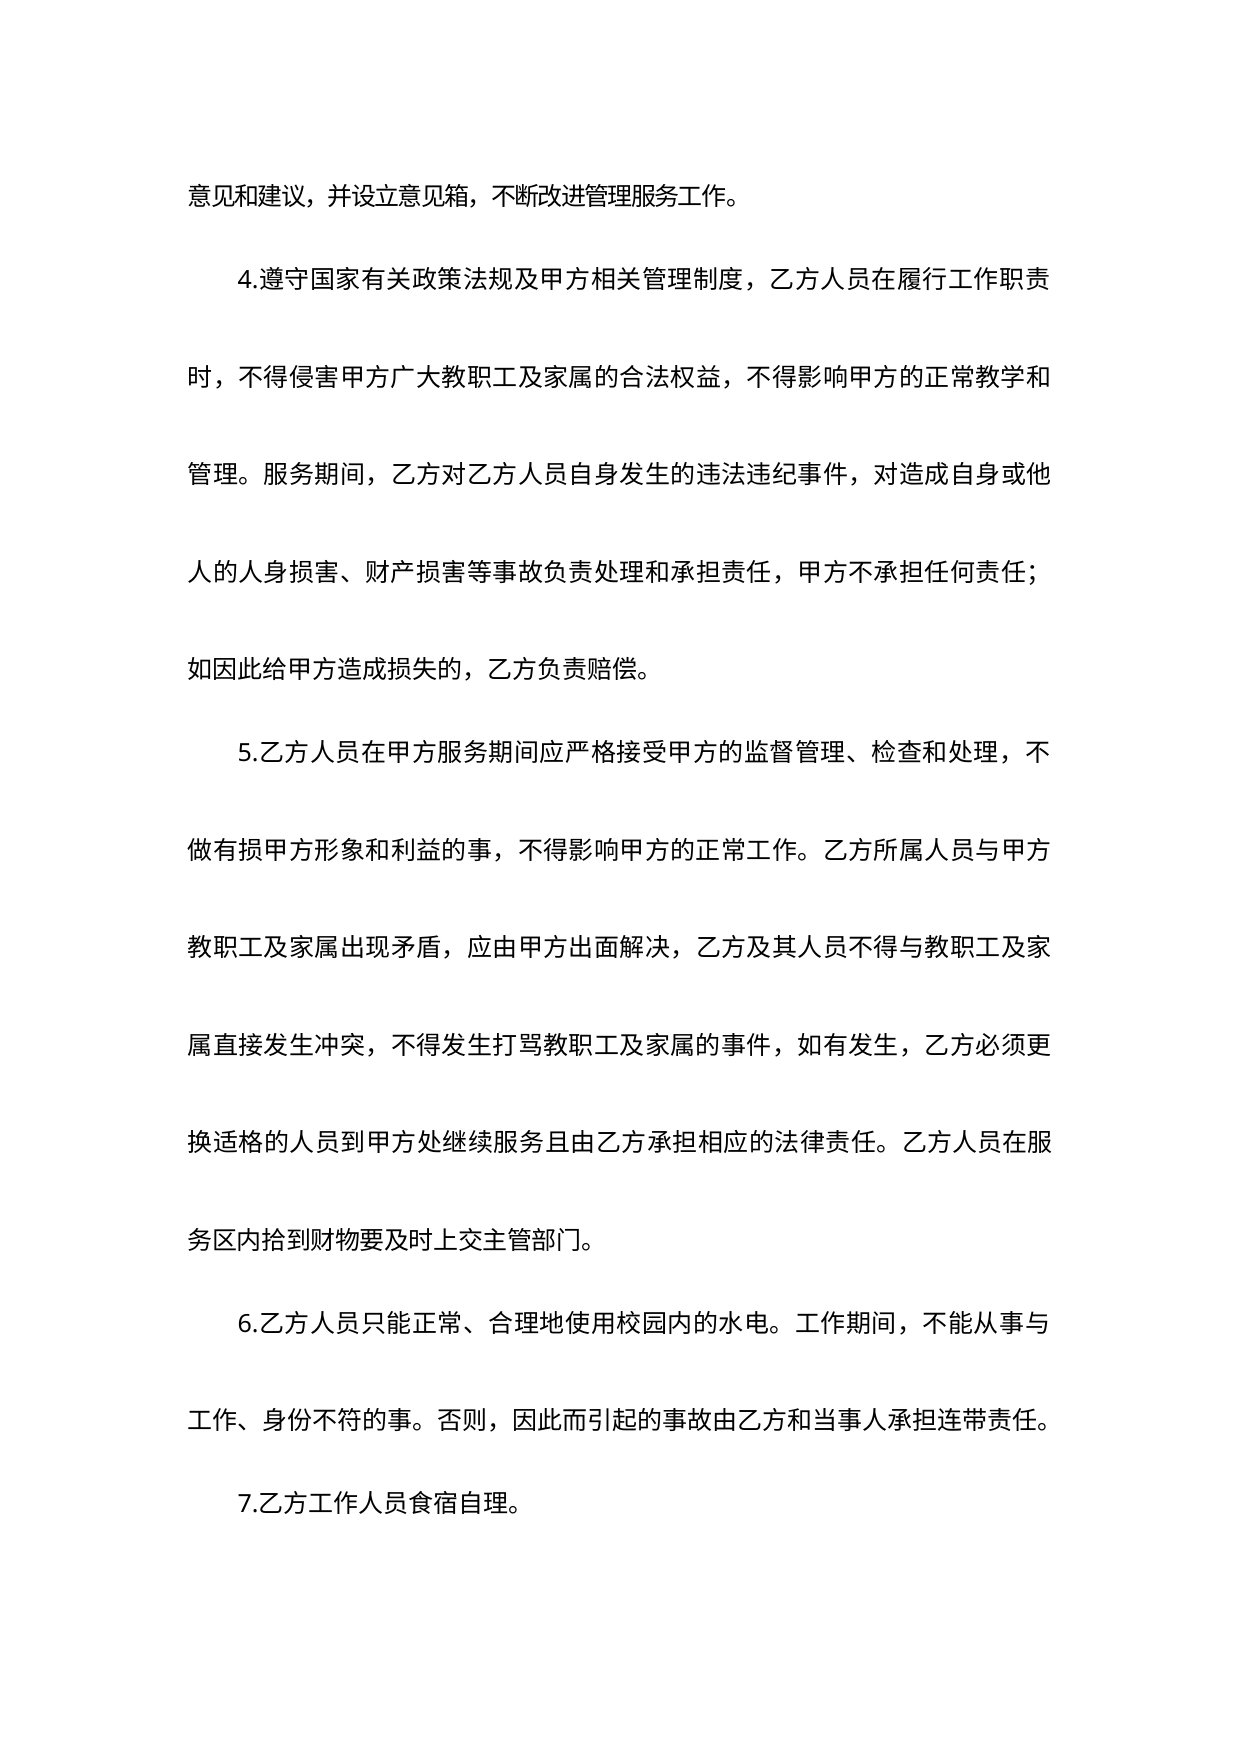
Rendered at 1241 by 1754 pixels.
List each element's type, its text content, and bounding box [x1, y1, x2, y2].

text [187, 162, 1053, 227]
text 5.乙方人员在甲方服务期间应严格接受甲方的监督管理、检查和处理，不做有损甲方形象和利益的事，不得影响甲方的正常工作。乙方所属人员与甲方教职工及家属出现矛盾，应由甲方出面解决，乙方及其人员不得与教职工及家属直接发生冲突，不得发生打骂教职工及家属的事件，如有发生，乙方必须更换适格的人员到甲方处继续服务且由乙方承担相应的法律责任。乙方人员在服务区内拾到财物要及时上交主管部门。 [187, 718, 1053, 1271]
text 6.乙方人员只能正常、合理地使用校园内的水电。工作期间，不能从事与工作、身份不符的事。否则，因此而引起的事故由乙方和当事人承担连带责任。 [187, 1289, 1053, 1451]
text 7.乙方工作人员食宿自理。 [187, 1469, 1053, 1534]
text 4.遵守国家有关政策法规及甲方相关管理制度，乙方人员在履行工作职责时，不得侵害甲方广大教职工及家属的合法权益，不得影响甲方的正常教学和管理。服务期间，乙方对乙方人员自身发生的违法违纪事件，对造成自身或他人的人身损害、财产损害等事故负责处理和承担责任，甲方不承担任何责任；如因此给甲方造成损失的，乙方负责赔偿。 [187, 245, 1053, 700]
